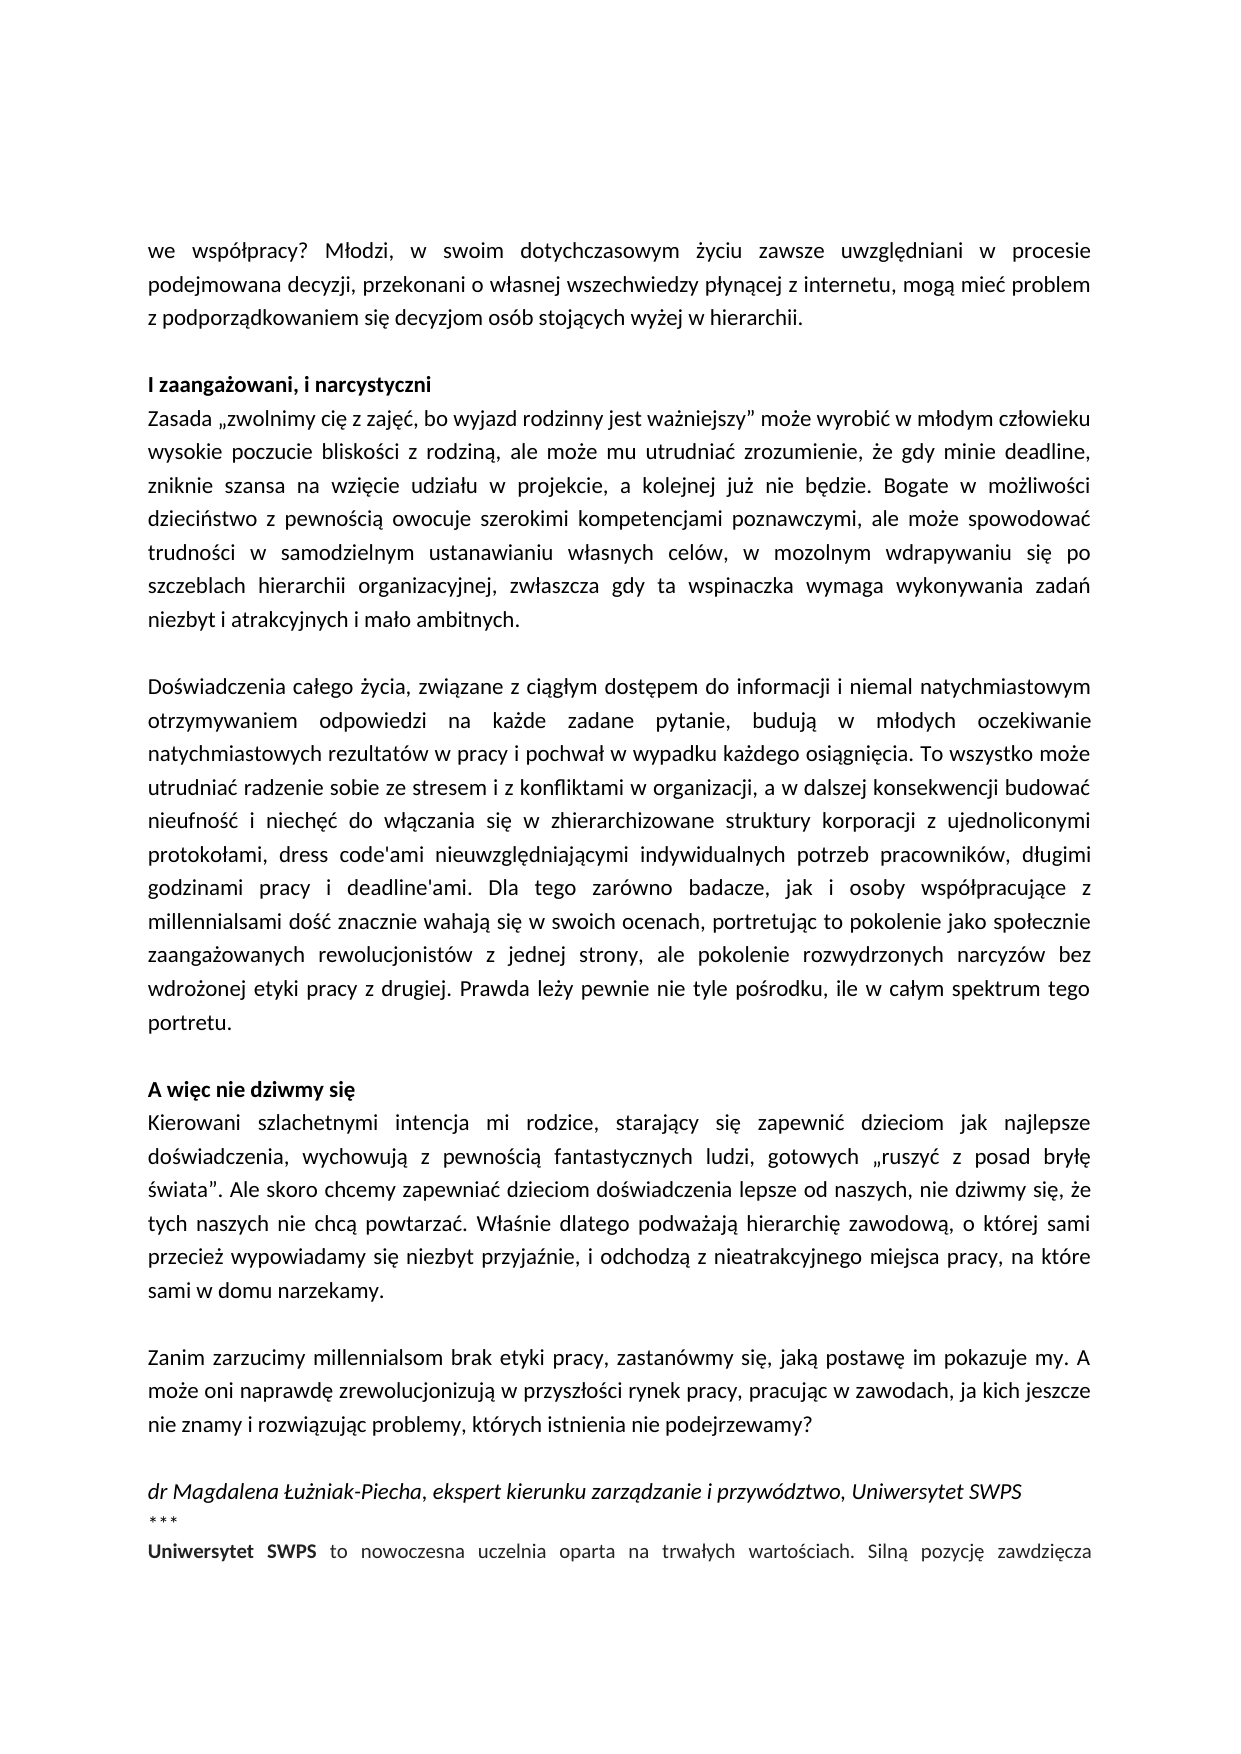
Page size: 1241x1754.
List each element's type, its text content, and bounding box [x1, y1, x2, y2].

text dr Magdalena Łużniak-Piecha, ekspert kierunku zarządzanie i przywództwo, Uniwersytet SWPS [148, 1477, 1092, 1505]
text Doświadczenia całego życia, związane z ciągłym dostępem do informacji i niemal natychmiastowym otrzymywaniem odpowiedzi na każde zadane pytanie, budują w młodych oczekiwanie natychmiastowych rezultatów w pracy i pochwał w wypadku każdego osiągnięcia. To wszystko może utrudniać radzenie sobie ze stresem i z konfliktami w organizacji, a w dalszej konsekwencji budować nieufność i niechęć do włączania się w zhierarchizowane struktury korporacji z ujednoliconymi protokołami, dress code'ami nieuwzględniającymi indywidualnych potrzeb pracowników, długimi godzinami pracy i deadline'ami. Dla tego zarówno badacze, jak i osoby współpracujące z millennialsami dość znacznie wahają się w swoich ocenach, portretując to pokolenie jako społecznie zaangażowanych rewolucjonistów z jednej strony, ale pokolenie rozwydrzonych narcyzów bez wdrożonej etyki pracy z drugiej. Prawda leży pewnie nie tyle pośrodku, ile w całym spektrum tego portretu. [148, 672, 1092, 1036]
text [148, 1511, 1092, 1564]
text Kierowani szlachetnymi intencja mi rodzice, starający się zapewnić dzieciom jak najlepsze doświadczenia, wychowują z pewnością fantastycznych ludzi, gotowych „ruszyć z posad bryłę świata”. Ale skoro chcemy zapewniać dzieciom doświadczenia lepsze od naszych, nie dziwmy się, że tych naszych nie chcą powtarzać. Właśnie dlatego podważają hierarchię zawodową, o której sami przecież wypowiadamy się niezbyt przyjaźnie, i odchodzą z nieatrakcyjnego miejsca pracy, na które sami w domu narzekamy. [148, 1108, 1092, 1304]
text Zanim zarzucimy millennialsom brak etyki pracy, zastanówmy się, jaką postawę im pokazuje my. A może oni naprawdę zrewolucjonizują w przyszłości rynek pracy, pracując w zawodach, ja kich jeszcze nie znamy i rozwiązując problemy, których istnienia nie podejrzewamy? [148, 1343, 1092, 1438]
text I zaangażowani, i narcystyczni [148, 370, 1092, 398]
text A więc nie dziwmy się [148, 1075, 1092, 1103]
text Zasada „zwolnimy cię z zajęć, bo wyjazd rodzinny jest ważniejszy” może wyrobić w młodym człowieku wysokie poczucie bliskości z rodziną, ale może mu utrudniać zrozumienie, że gdy minie deadline, zniknie szansa na wzięcie udziału w projekcie, a kolejnej już nie będzie. Bogate w możliwości dzieciństwo z pewnością owocuje szerokimi kompetencjami poznawczymi, ale może spowodować trudności w samodzielnym ustanawianiu własnych celów, w mozolnym wdrapywaniu się po szczeblach hierarchii organizacyjnej, zwłaszcza gdy ta wspinaczka wymaga wykonywania zadań niezbyt i atrakcyjnych i mało ambitnych. [148, 404, 1092, 633]
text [148, 236, 1092, 331]
